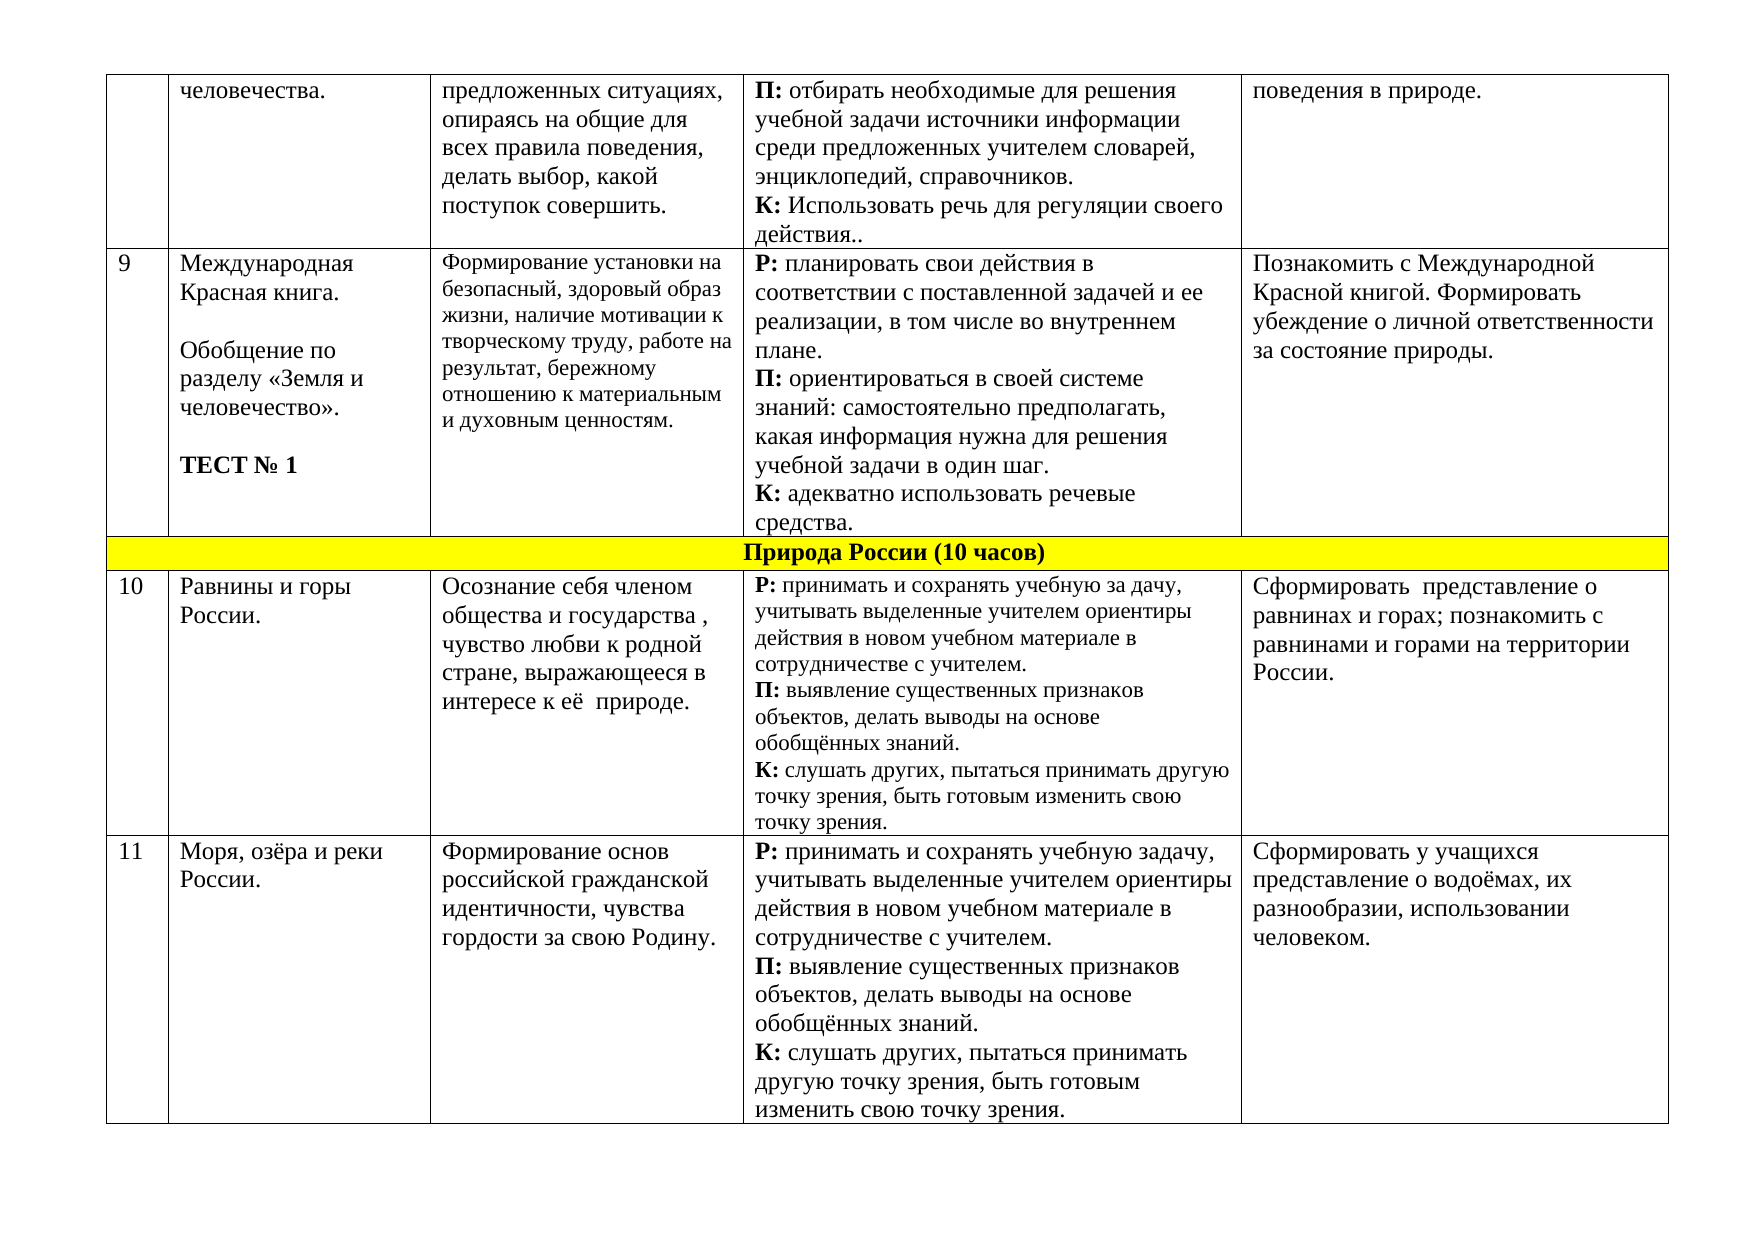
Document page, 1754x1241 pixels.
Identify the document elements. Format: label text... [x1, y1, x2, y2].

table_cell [744, 75, 1241, 247]
table_cell 11 [107, 836, 168, 1123]
table_cell 9 [107, 249, 168, 536]
table_cell Международная Красная книга. Обобщение по разделу «Земля и человечество». ТЕСТ № 1 [169, 249, 430, 536]
table_cell 10 [107, 571, 168, 835]
table_cell Познакомить с Международной Красной книгой. Формировать убеждение о личной ответственности за состояние природы. [1242, 249, 1668, 536]
table_cell Природа России (10 часов) [107, 537, 1668, 570]
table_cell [169, 75, 430, 247]
table_cell Формирование установки на безопасный, здоровый образ жизни, наличие мотивации к творческому труду, работе на результат, бережному отношению к материальным и духовным ценностям. [431, 249, 743, 536]
table_cell Формирование основ российской гражданской идентичности, чувства гордости за свою Родину. [431, 836, 743, 1123]
table_cell Р: планировать свои действия в соответствии с поставленной задачей и ее реализации, в том числе во внутреннем плане. П: ориентироваться в своей системе знаний: самостоятельно предполагать, какая информация нужна для решения учебной задачи в один шаг. К: адекватно использовать речевые средства. [744, 249, 1241, 536]
table_cell 8 [107, 75, 168, 247]
table_cell Р: принимать и сохранять учебную задачу, учитывать выделенные учителем ориентиры действия в новом учебном материале в сотрудничестве с учителем. П: выявление существенных признаков объектов, делать выводы на основе обобщённых знаний. К: слушать других, пытаться принимать другую точку зрения, быть готовым изменить свою точку зрения. [744, 836, 1241, 1123]
table_cell Осознание себя членом общества и государства , чувство любви к родной стране, выражающееся в интересе к её природе. [431, 571, 743, 835]
table_cell Сформировать у учащихся представление о водоёмах, их разнообразии, использовании человеком. [1242, 836, 1668, 1123]
table_cell Сформировать представление о равнинах и горах; познакомить с равнинами и горами на территории России. [1242, 571, 1668, 835]
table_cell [1242, 75, 1668, 247]
table_cell Равнины и горы России. [169, 571, 430, 835]
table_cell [431, 75, 743, 247]
table_cell Моря, озёра и реки России. [169, 836, 430, 1123]
table_cell Р: принимать и сохранять учебную за дачу, учитывать выделенные учителем ориентиры действия в новом учебном материале в сотрудничестве с учителем. П: выявление существенных признаков объектов, делать выводы на основе обобщённых знаний. К: слушать других, пытаться принимать другую точку зрения, быть готовым изменить свою точку зрения. [744, 571, 1241, 835]
